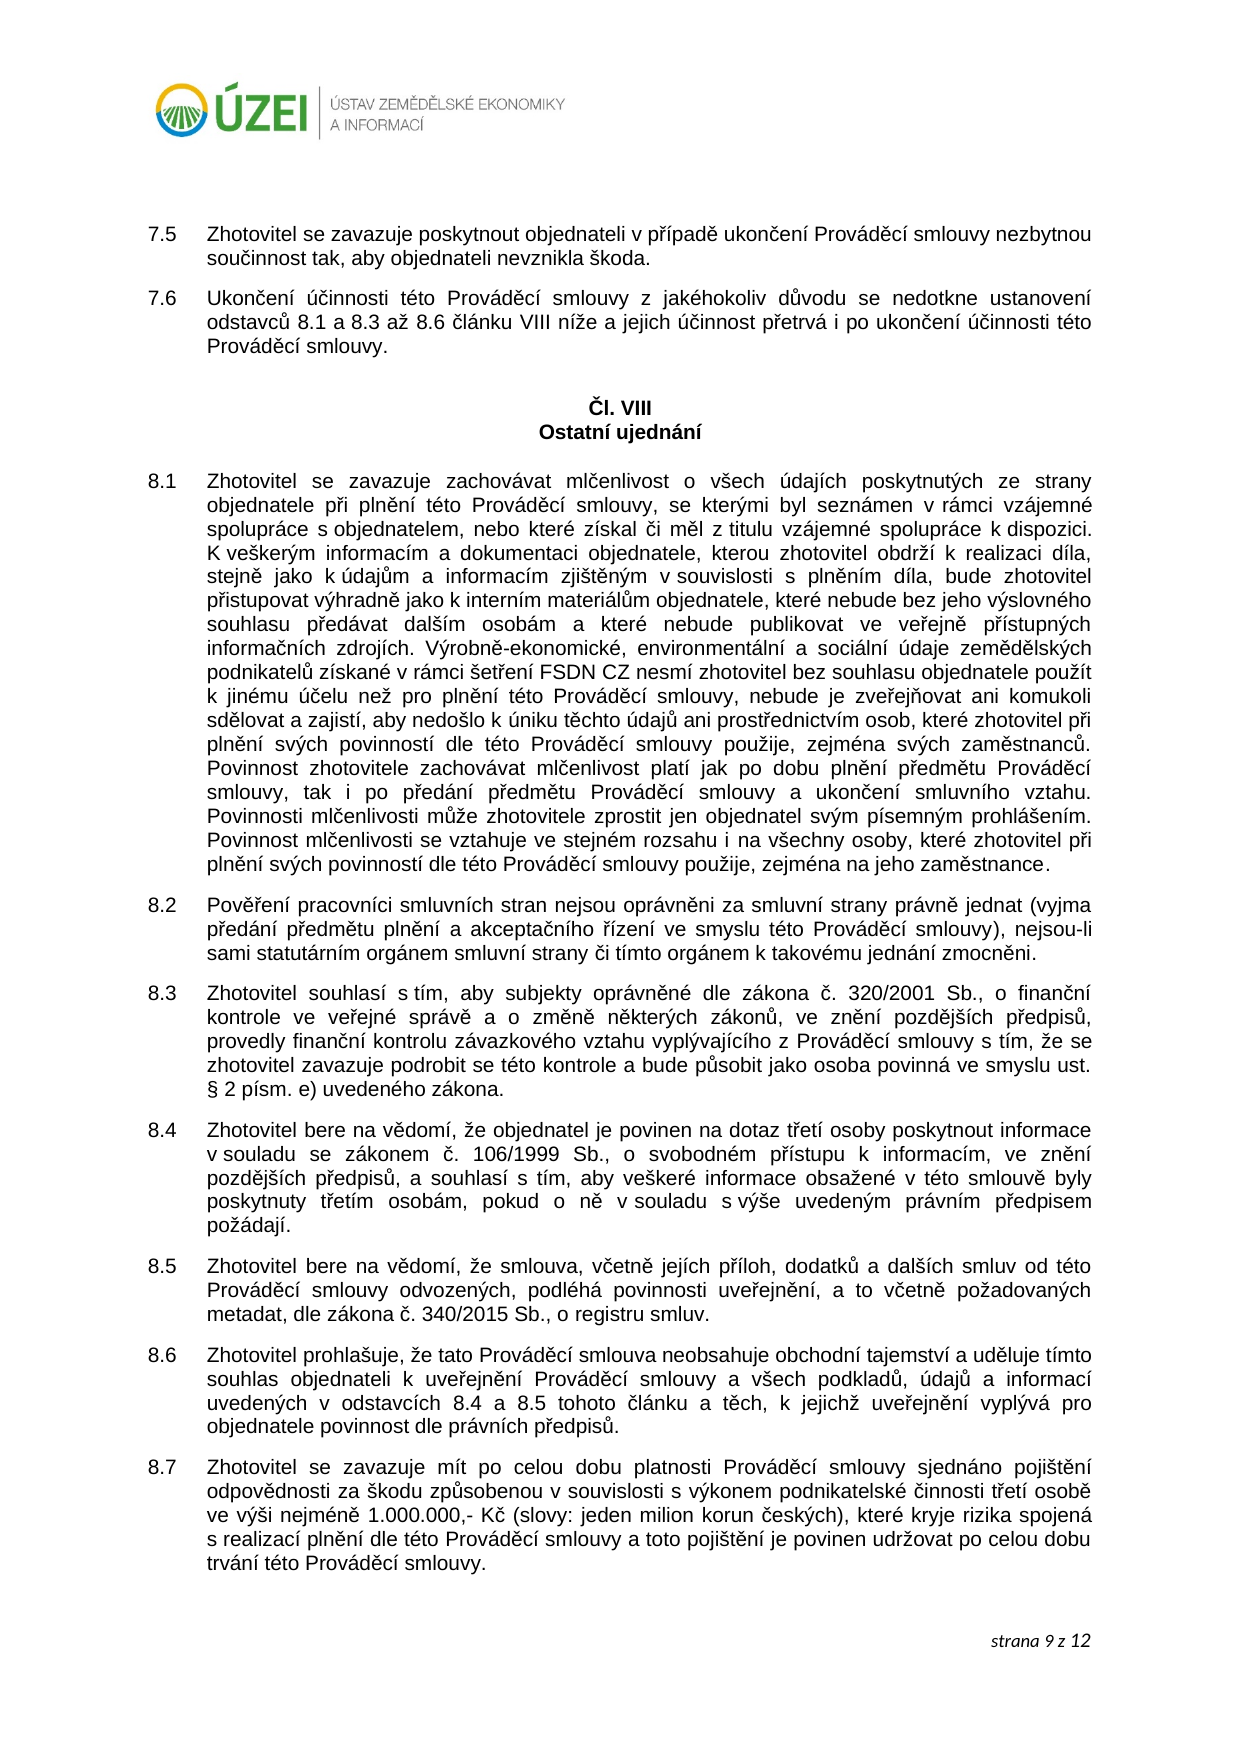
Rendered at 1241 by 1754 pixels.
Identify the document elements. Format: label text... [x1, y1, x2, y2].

text 8.6 Zhotovitel prohlašuje, že tato Prováděcí smlouva neobsahuje obchodní tajemství a uděluje tímto souhlas objednateli k uveřejnění Prováděcí smlouvy a všech podkladů, údajů a informací uvedených v odstavcích 8.4 a 8.5 tohoto článku a těch, k jejichž uveřejnění vyplývá pro objednatele povinnost dle právních předpisů. [148, 1342, 1093, 1438]
text 7.6 Ukončení účinnosti této Prováděcí smlouvy z jakéhokoliv důvodu se nedotkne ustanovení odstavců 8.1 a 8.3 až 8.6 článku VIII níže a jejich účinnost přetrvá i po ukončení účinnosti této Prováděcí smlouvy. [148, 286, 1093, 358]
text Ostatní ujednání [148, 419, 1093, 443]
text 8.4 Zhotovitel bere na vědomí, že objednatel je povinen na dotaz třetí osoby poskytnout informace v souladu se zákonem č. 106/1999 Sb., o svobodném přístupu k informacím, ve znění pozdějších předpisů, a souhlasí s tím, aby veškeré informace obsažené v této smlouvě byly poskytnuty třetím osobám, pokud o ně v souladu s výše uvedeným právním předpisem požádají. [148, 1117, 1093, 1237]
text 8.5 Zhotovitel bere na vědomí, že smlouva, včetně jejích příloh, dodatků a dalších smluv od této Prováděcí smlouvy odvozených, podléhá povinnosti uveřejnění, a to včetně požadovaných metadat, dle zákona č. 340/2015 Sb., o registru smluv. [148, 1254, 1093, 1326]
text 8.7 Zhotovitel se zavazuje mít po celou dobu platnosti Prováděcí smlouvy sjednáno pojištění odpovědnosti za škodu způsobenou v souvislosti s výkonem podnikatelské činnosti třetí osobě ve výši nejméně 1.000.000,- Kč (slovy: jeden milion korun českých), které kryje rizika spojená s realizací plnění dle této Prováděcí smlouvy a toto pojištění je povinen udržovat po celou dobu trvání této Prováděcí smlouvy. [148, 1455, 1093, 1575]
text 8.2 Pověření pracovníci smluvních stran nejsou oprávněni za smluvní strany právně jednat (vyjma předání předmětu plnění a akceptačního řízení ve smyslu této Prováděcí smlouvy), nejsou-li sami statutárním orgánem smluvní strany či tímto orgánem k takovému jednání zmocněni. [148, 892, 1093, 964]
text 8.1 Zhotovitel se zavazuje zachovávat mlčenlivost o všech údajích poskytnutých ze strany objednatele při plnění této Prováděcí smlouvy, se kterými byl seznámen v rámci vzájemné spolupráce s objednatelem, nebo které získal či měl z titulu vzájemné spolupráce k dispozici. K veškerým informacím a dokumentaci objednatele, kterou zhotovitel obdrží k realizaci díla, stejně jako k údajům a informacím zjištěným v souvislosti s plněním díla, bude zhotovitel přistupovat výhradně jako k interním materiálům objednatele, které nebude bez jeho výslovného souhlasu předávat dalším osobám a které nebude publikovat ve veřejně přístupných informačních zdrojích. Výrobně-ekonomické, environmentální a sociální údaje zemědělských podnikatelů získané v rámci šetření FSDN CZ nesmí zhotovitel bez souhlasu objednatele použít k jinému účelu než pro plnění této Prováděcí smlouvy, nebude je zveřejňovat ani komukoli sdělovat a zajistí, aby nedošlo k úniku těchto údajů ani prostřednictvím osob, které zhotovitel při plnění svých povinností dle této Prováděcí smlouvy použije, zejména svých zaměstnanců. Povinnost zhotovitele zachovávat mlčenlivost platí jak po dobu plnění předmětu Prováděcí smlouvy, tak i po předání předmětu Prováděcí smlouvy a ukončení smluvního vztahu. Povinnosti mlčenlivosti může zhotovitele zprostit jen objednatel svým písemným prohlášením. Povinnost mlčenlivosti se vztahuje ve stejném rozsahu i na všechny osoby, které zhotovitel při plnění svých povinností dle této Prováděcí smlouvy použije, zejména na jeho zaměstnance. [148, 468, 1093, 876]
text 7.5 Zhotovitel se zavazuje poskytnout objednateli v případě ukončení Prováděcí smlouvy nezbytnou součinnost tak, aby objednateli nevznikla škoda. [148, 222, 1093, 269]
picture [147, 73, 574, 146]
text Čl. VIII [148, 396, 1093, 419]
text 8.3 Zhotovitel souhlasí s tím, aby subjekty oprávněné dle zákona č. 320/2001 Sb., o finanční kontrole ve veřejné správě a o změně některých zákonů, ve znění pozdějších předpisů, provedly finanční kontrolu závazkového vztahu vyplývajícího z Prováděcí smlouvy s tím, že se zhotovitel zavazuje podrobit se této kontrole a bude působit jako osoba povinná ve smyslu ust. § 2 písm. e) uvedeného zákona. [148, 981, 1093, 1101]
